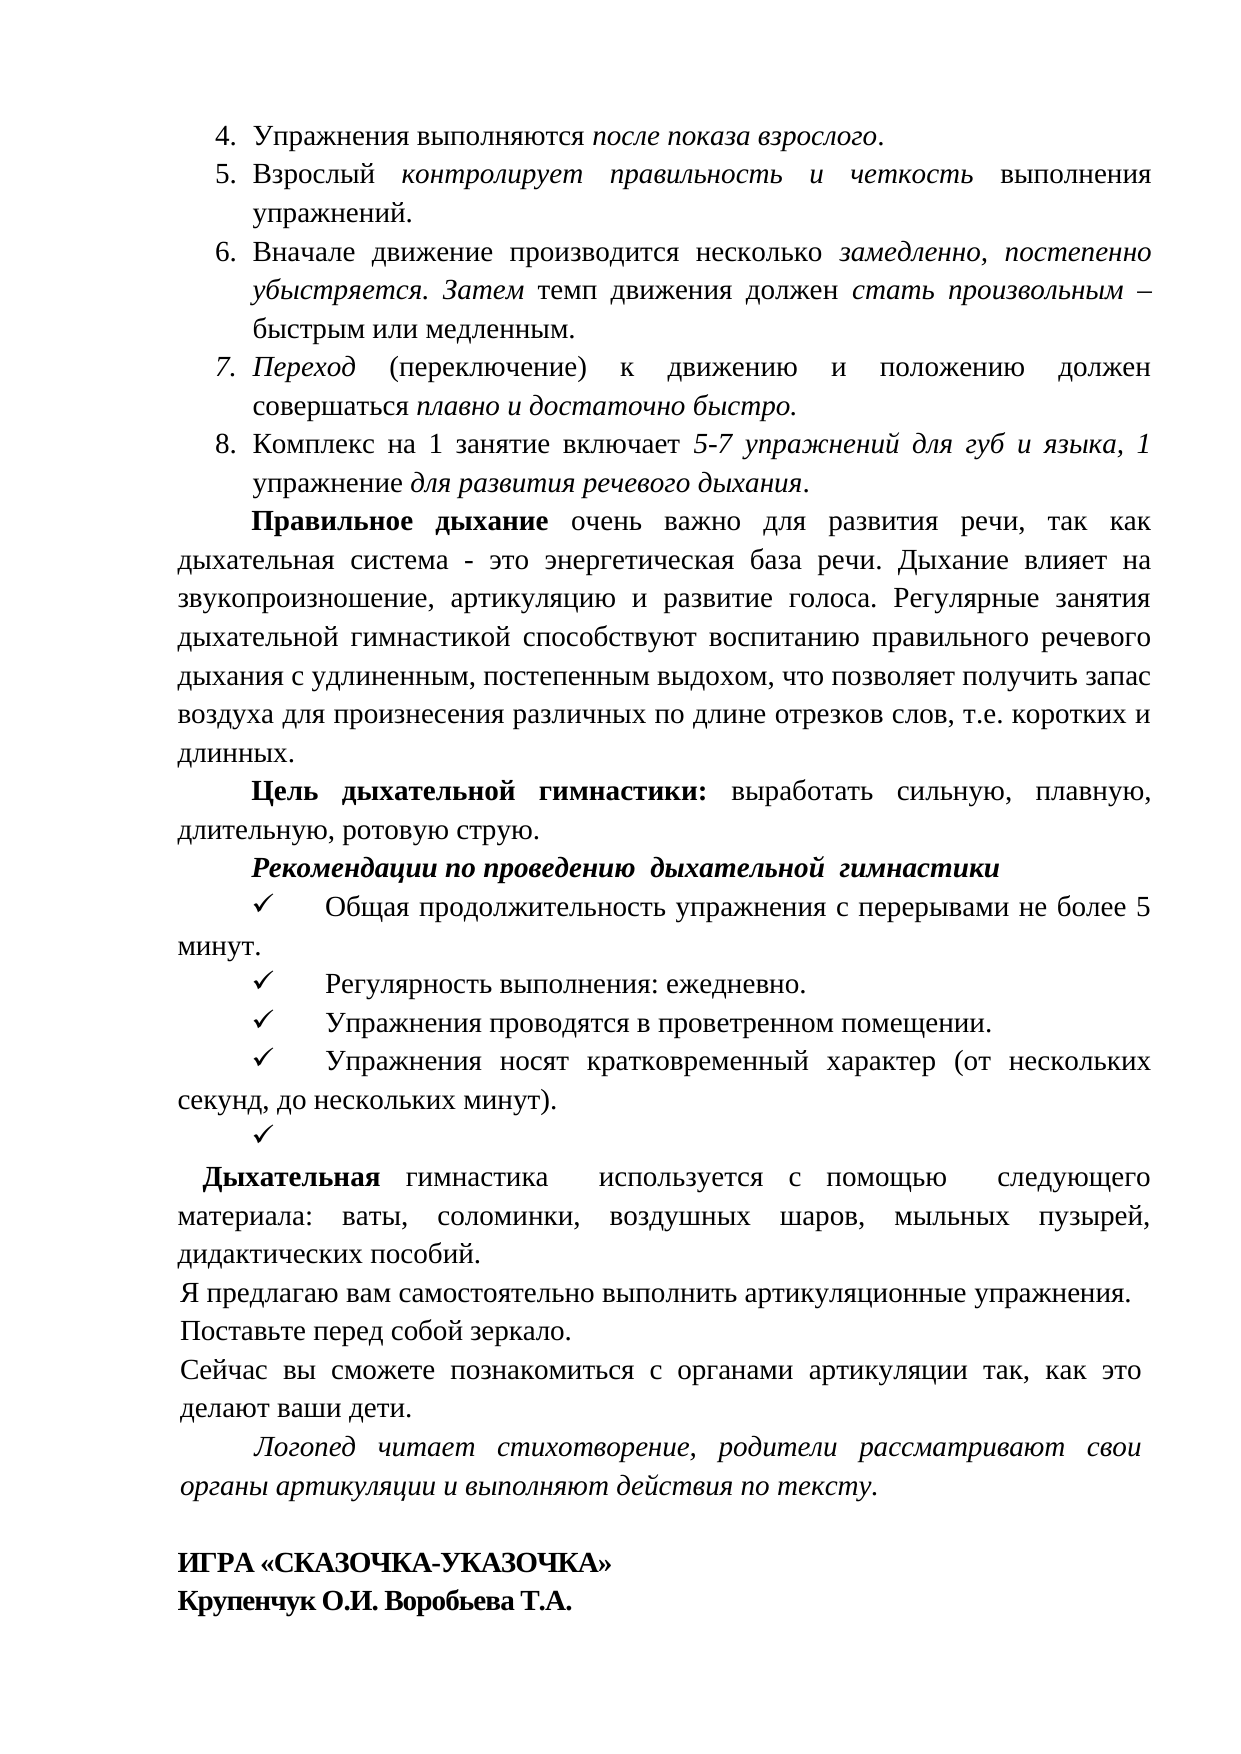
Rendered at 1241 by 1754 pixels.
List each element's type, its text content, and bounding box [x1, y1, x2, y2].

text Крупенчук О.И. Воробьева Т.А. [177, 1583, 1146, 1617]
text ИГРА «СКАЗОЧКА-УКАЗОЧКА» [177, 1545, 1146, 1578]
list Взрослый контролирует правильность и четкость выполнения упражнений. [215, 157, 1152, 229]
text Я предлагаю вам самостоятельно выполнить артикуляционные упражнения. [180, 1275, 1142, 1308]
list Упражнения носят кратковременный характер (от нескольких секунд, до нескольких минут). [177, 1043, 1152, 1116]
list Комплекс на 1 занятие включает 5-7 упражнений для губ и языка, 1 упражнение для развития речевого дыхания. [215, 426, 1152, 498]
list Вначале движение производится несколько замедленно, постепенно убыстряется. Затем темп движения должен стать произвольным – быстрым или медленным. [215, 234, 1152, 344]
list Переход (переключение) к движению и положению должен совершаться плавно и достаточно быстро. [215, 349, 1152, 421]
list Упражнения выполняются после показа взрослого. [215, 118, 1152, 152]
list Общая продолжительность упражнения с перерывами не более 5 минут. [177, 889, 1152, 961]
text Сейчас вы сможете познакомиться с органами артикуляции так, как это делают ваши дети. [180, 1352, 1142, 1424]
text Правильное дыхание очень важно для развития речи, так как дыхательная система - это энергетическая база речи. Дыхание влияет на звукопроизношение, артикуляцию и развитие голоса. Регулярные занятия дыхательной гимнастикой способствуют воспитанию правильного речевого дыхания с удлиненным, постепенным выдохом, что позволяет получить запас воздуха для произнесения различных по длине отрезков слов, т.е. коротких и длинных. [177, 503, 1152, 768]
list Упражнения проводятся в проветренном помещении. [177, 1005, 1152, 1038]
text Дыхательная гимнастика используется с помощью следующего материала: ваты, соломинки, воздушных шаров, мыльных пузырей, дидактических пособий. [177, 1159, 1152, 1270]
text Поставьте перед собой зеркало. [180, 1313, 1142, 1347]
list Регулярность выполнения: ежедневно. [177, 966, 1152, 1000]
text Рекомендации по проведению дыхательной гимнастики [177, 850, 1152, 884]
text Логопед читает стихотворение, родители рассматривают свои органы артикуляции и выполняют действия по тексту. [180, 1429, 1142, 1501]
text Цель дыхательной гимнастики: выработать сильную, плавную, длительную, ротовую струю. [177, 773, 1152, 845]
